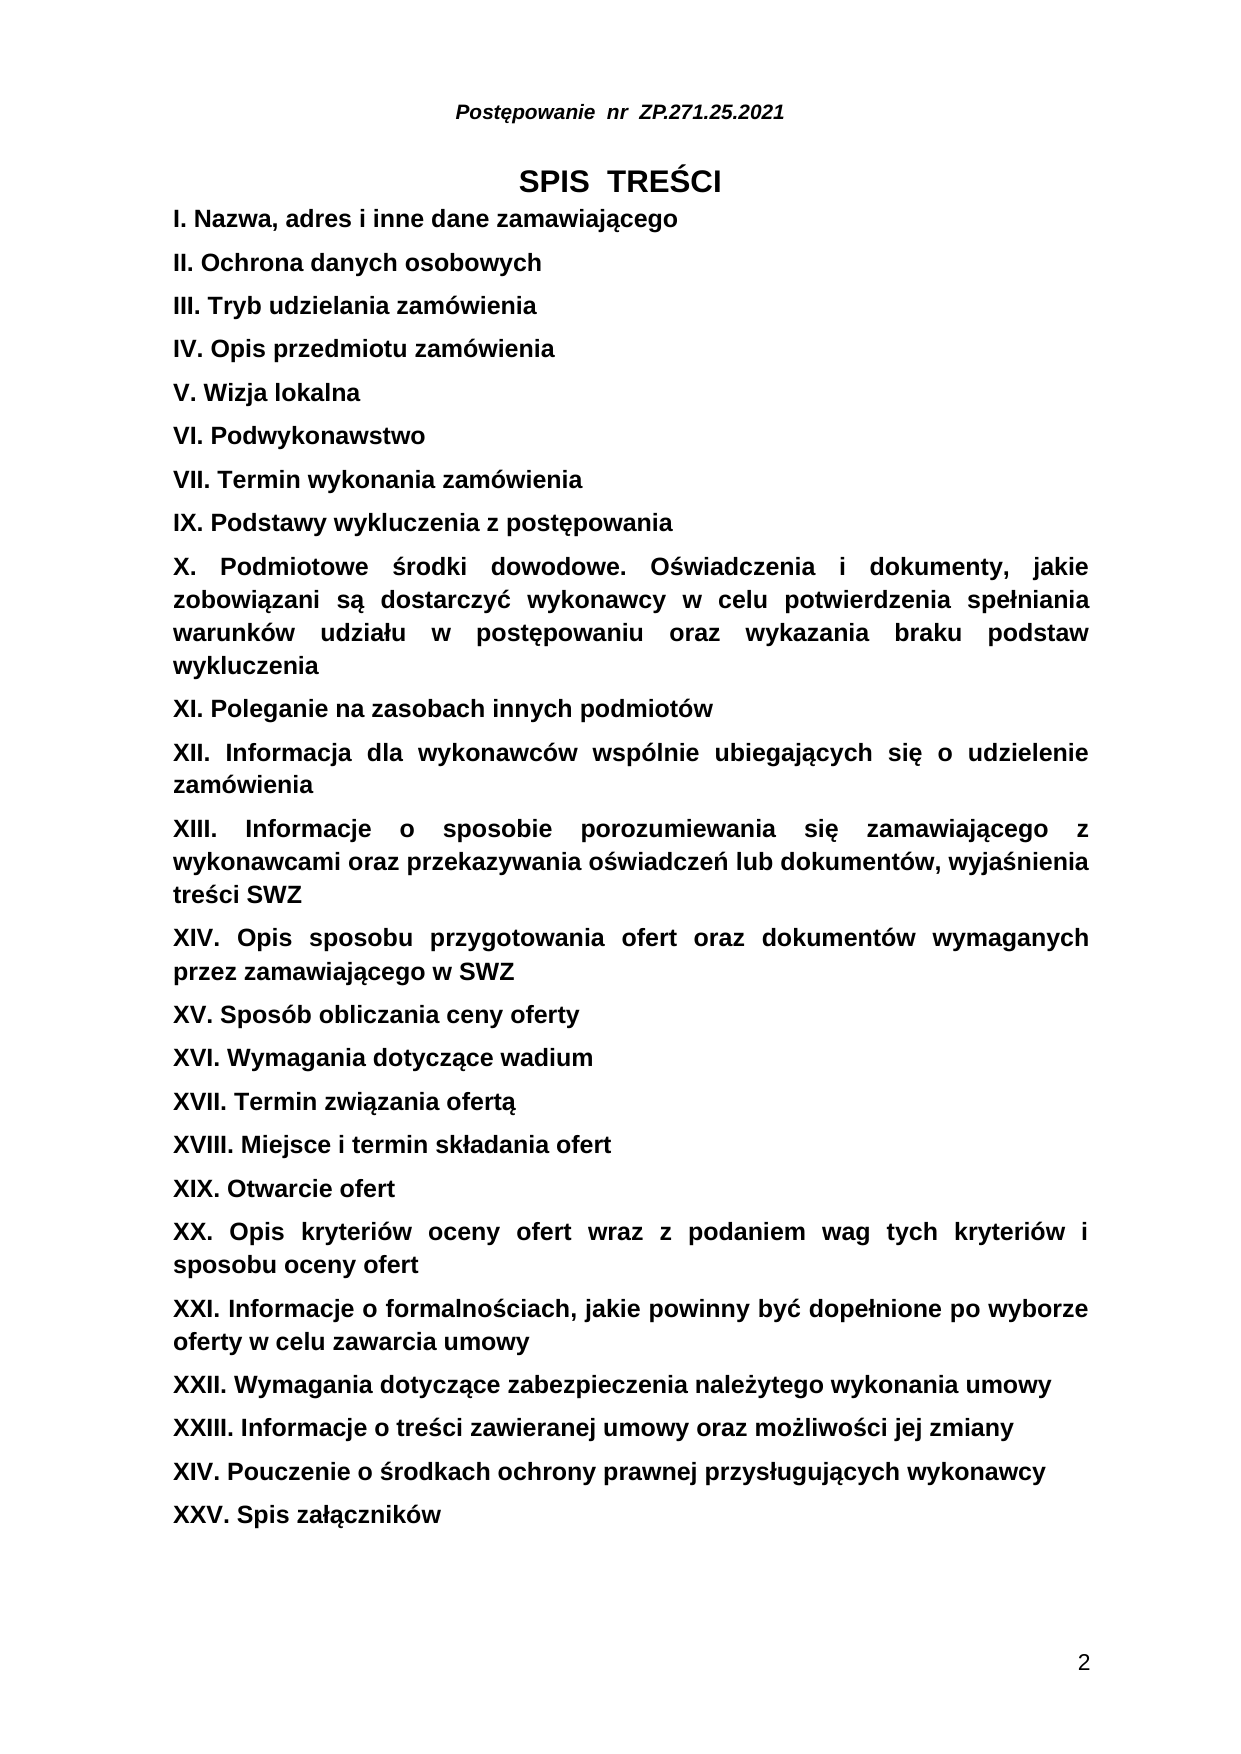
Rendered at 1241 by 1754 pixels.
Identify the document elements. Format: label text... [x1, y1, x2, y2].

text X. Podmiotowe środki dowodowe. Oświadczenia i dokumenty, jakie zobowiązani są dostarczyć wykonawcy w celu potwierdzenia spełniania warunków udziału w postępowaniu oraz wykazania braku podstaw wykluczenia [173, 552, 1090, 679]
text XXI. Informacje o formalnościach, jakie powinny być dopełnione po wyborze oferty w celu zawarcia umowy [173, 1293, 1090, 1355]
text IX. Podstawy wykluczenia z postępowania [173, 508, 1090, 537]
text II. Ochrona danych osobowych [173, 247, 1090, 276]
text VII. Termin wykonania zamówienia [173, 465, 1090, 493]
text V. Wizja lokalna [173, 378, 1090, 407]
text XI. Poleganie na zasobach innych podmiotów [173, 694, 1090, 723]
text XXV. Spis załączników [173, 1500, 1090, 1529]
text XVII. Termin związania ofertą [173, 1087, 1090, 1116]
text XXII. Wymagania dotyczące zabezpieczenia należytego wykonania umowy [173, 1370, 1090, 1399]
text SPIS TREŚCI [150, 163, 1090, 199]
text XIII. Informacje o sposobie porozumiewania się zamawiającego z wykonawcami oraz przekazywania oświadczeń lub dokumentów, wyjaśnienia treści SWZ [173, 814, 1090, 909]
text I. Nazwa, adres i inne dane zamawiającego [173, 204, 1090, 233]
text XIX. Otwarcie ofert [173, 1174, 1090, 1202]
text XIV. Pouczenie o środkach ochrony prawnej przysługujących wykonawcy [173, 1457, 1090, 1486]
text XIV. Opis sposobu przygotowania ofert oraz dokumentów wymaganych przez zamawiającego w SWZ [173, 923, 1090, 985]
text XII. Informacja dla wykonawców wspólnie ubiegających się o udzielenie zamówienia [173, 737, 1090, 799]
text XXIII. Informacje o treści zawieranej umowy oraz możliwości jej zmiany [173, 1413, 1090, 1442]
text XVI. Wymagania dotyczące wadium [173, 1043, 1090, 1072]
text VI. Podwykonawstwo [173, 421, 1090, 450]
text XX. Opis kryteriów oceny ofert wraz z podaniem wag tych kryteriów i sposobu oceny ofert [173, 1217, 1090, 1279]
text IV. Opis przedmiotu zamówienia [173, 334, 1090, 363]
text XV. Sposób obliczania ceny oferty [173, 1000, 1090, 1029]
text III. Tryb udzielania zamówienia [173, 291, 1090, 320]
text XVIII. Miejsce i termin składania ofert [173, 1130, 1090, 1159]
